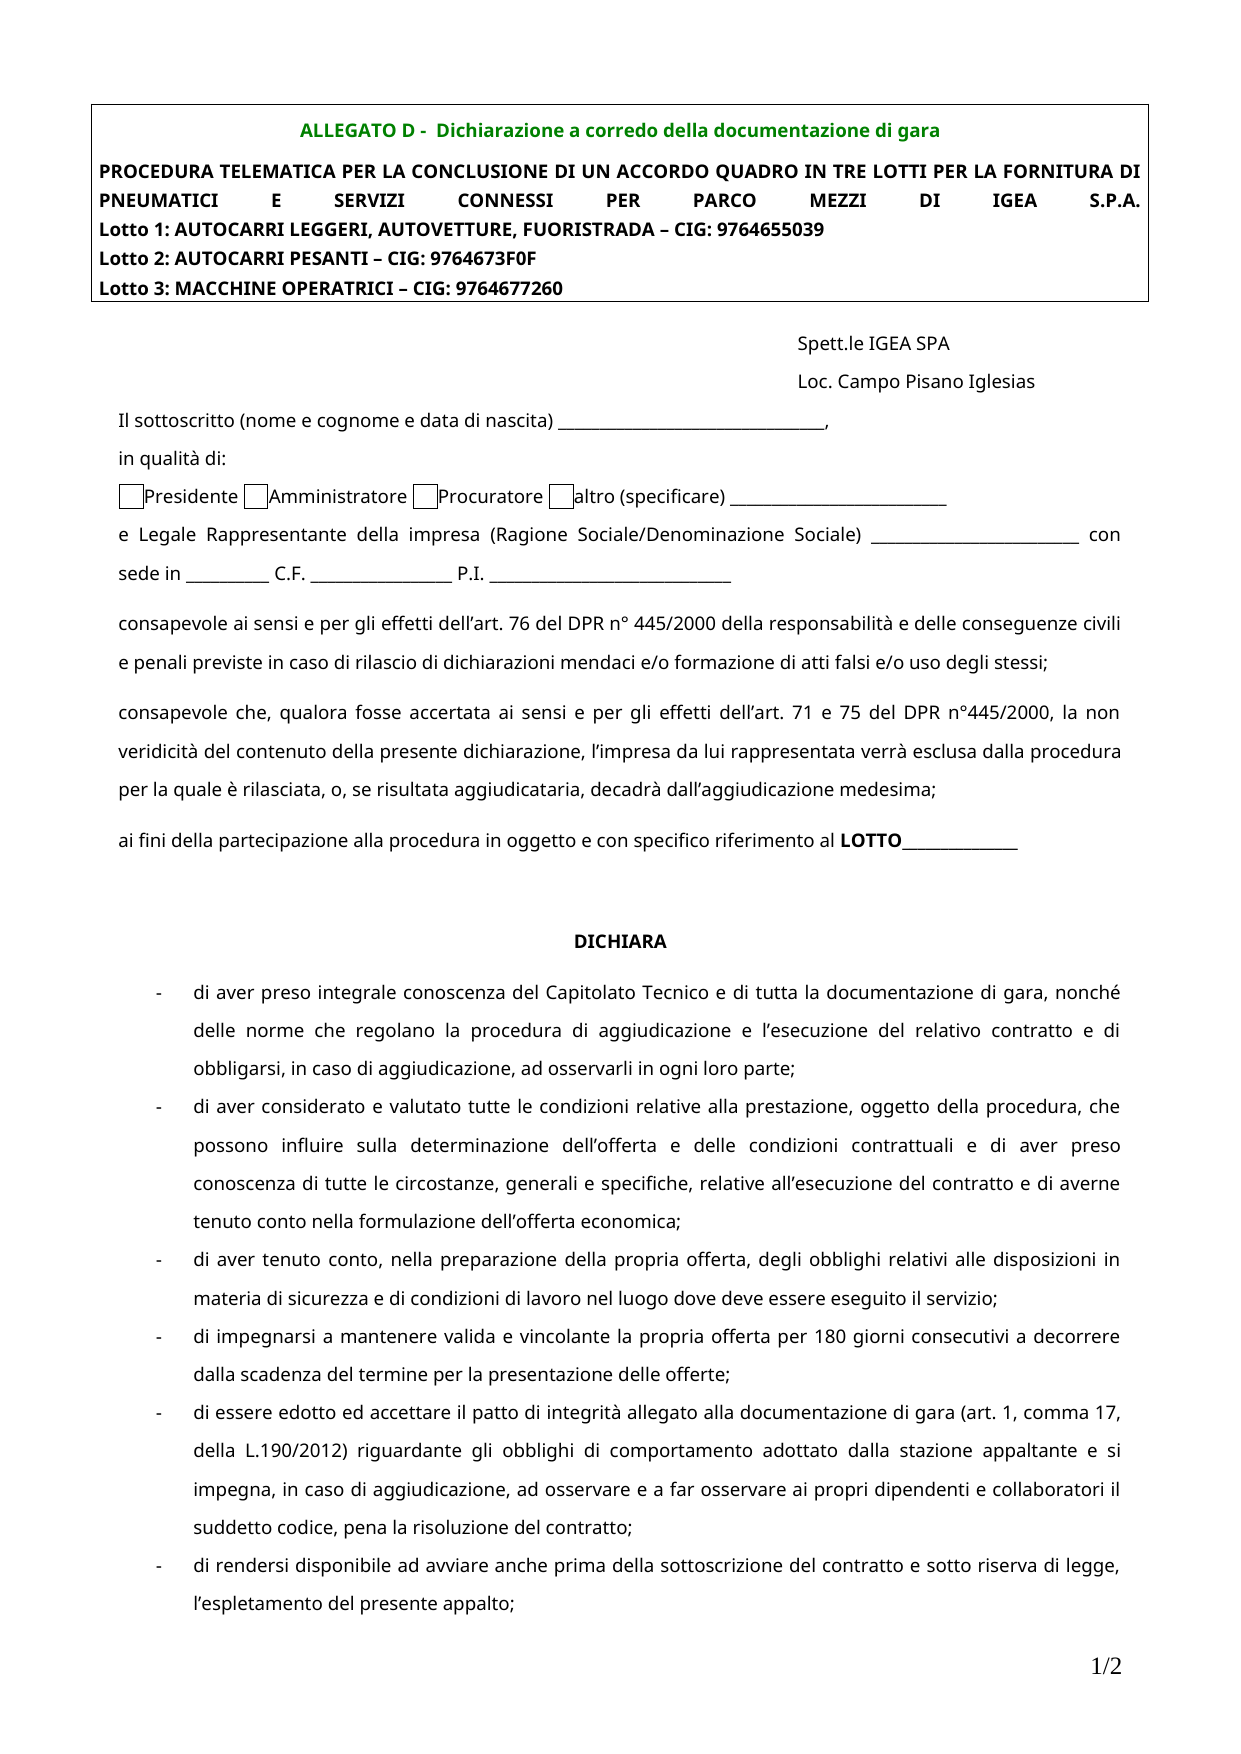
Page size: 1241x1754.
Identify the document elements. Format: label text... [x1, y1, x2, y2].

text consapevole che, qualora fosse accertata ai sensi e per gli effetti dell’art. 71 e 75 del DPR n°445/2000, la non veridicità del contenuto della presente dichiarazione, l’impresa da lui rappresentata verrà esclusa dalla procedura per la quale è rilasciata, o, se risultata aggiudicataria, decadrà dall’aggiudicazione medesima; [118, 700, 1122, 802]
text DICHIARA [118, 928, 1122, 954]
text Il sottoscritto (nome e cognome e data di nascita) ________________________________, [118, 407, 1122, 433]
text Loc. Campo Pisano Iglesias [797, 369, 1122, 394]
list di aver tenuto conto, nella preparazione della propria offerta, degli obblighi relativi alle disposizioni in materia di sicurezza e di condizioni di lavoro nel luogo dove deve essere eseguito il servizio; [156, 1247, 1122, 1310]
text ai fini della partecipazione alla procedura in oggetto e con specifico riferimento al LOTTO_______________ [118, 827, 1122, 852]
text in qualità di: [118, 445, 1122, 471]
list di aver preso integrale conoscenza del Capitolato Tecnico e di tutta la documentazione di gara, nonché delle norme che regolano la procedura di aggiudicazione e l’esecuzione del relativo contratto e di obbligarsi, in caso di aggiudicazione, ad osservarli in ogni loro parte; [156, 979, 1122, 1081]
list di essere edotto ed accettare il patto di integrità allegato alla documentazione di gara (art. 1, comma 17, della L.190/2012) riguardante gli obblighi di comportamento adottato dalla stazione appaltante e si impegna, in caso di aggiudicazione, ad osservare e a far osservare ai propri dipendenti e collaboratori il suddetto codice, pena la risoluzione del contratto; [156, 1399, 1122, 1540]
text Spett.le IGEA SPA [797, 331, 1122, 356]
list di aver considerato e valutato tutte le condizioni relative alla prestazione, oggetto della procedura, che possono influire sulla determinazione dell’offerta e delle condizioni contrattuali e di aver preso conoscenza di tutte le circostanze, generali e specifiche, relative all’esecuzione del contratto e di averne tenuto conto nella formulazione dell’offerta economica; [156, 1094, 1122, 1234]
list di rendersi disponibile ad avviare anche prima della sottoscrizione del contratto e sotto riserva di legge, l’espletamento del presente appalto; [156, 1552, 1122, 1616]
text consapevole ai sensi e per gli effetti dell’art. 76 del DPR n° 445/2000 della responsabilità e delle conseguenze civili e penali previste in caso di rilascio di dichiarazioni mendaci e/o formazione di atti falsi e/o uso degli stessi; [118, 611, 1122, 674]
text e Legale Rappresentante della impresa (Ragione Sociale/Denominazione Sociale) _________________________ con sede in __________ C.F. _________________ P.I. _____________________________ [118, 522, 1122, 586]
text Presidente Amministratore Procuratore altro (specificare) __________________________ [118, 483, 1122, 509]
list di impegnarsi a mantenere valida e vincolante la propria offerta per 180 giorni consecutivi a decorrere dalla scadenza del termine per la presentazione delle offerte; [156, 1323, 1122, 1387]
